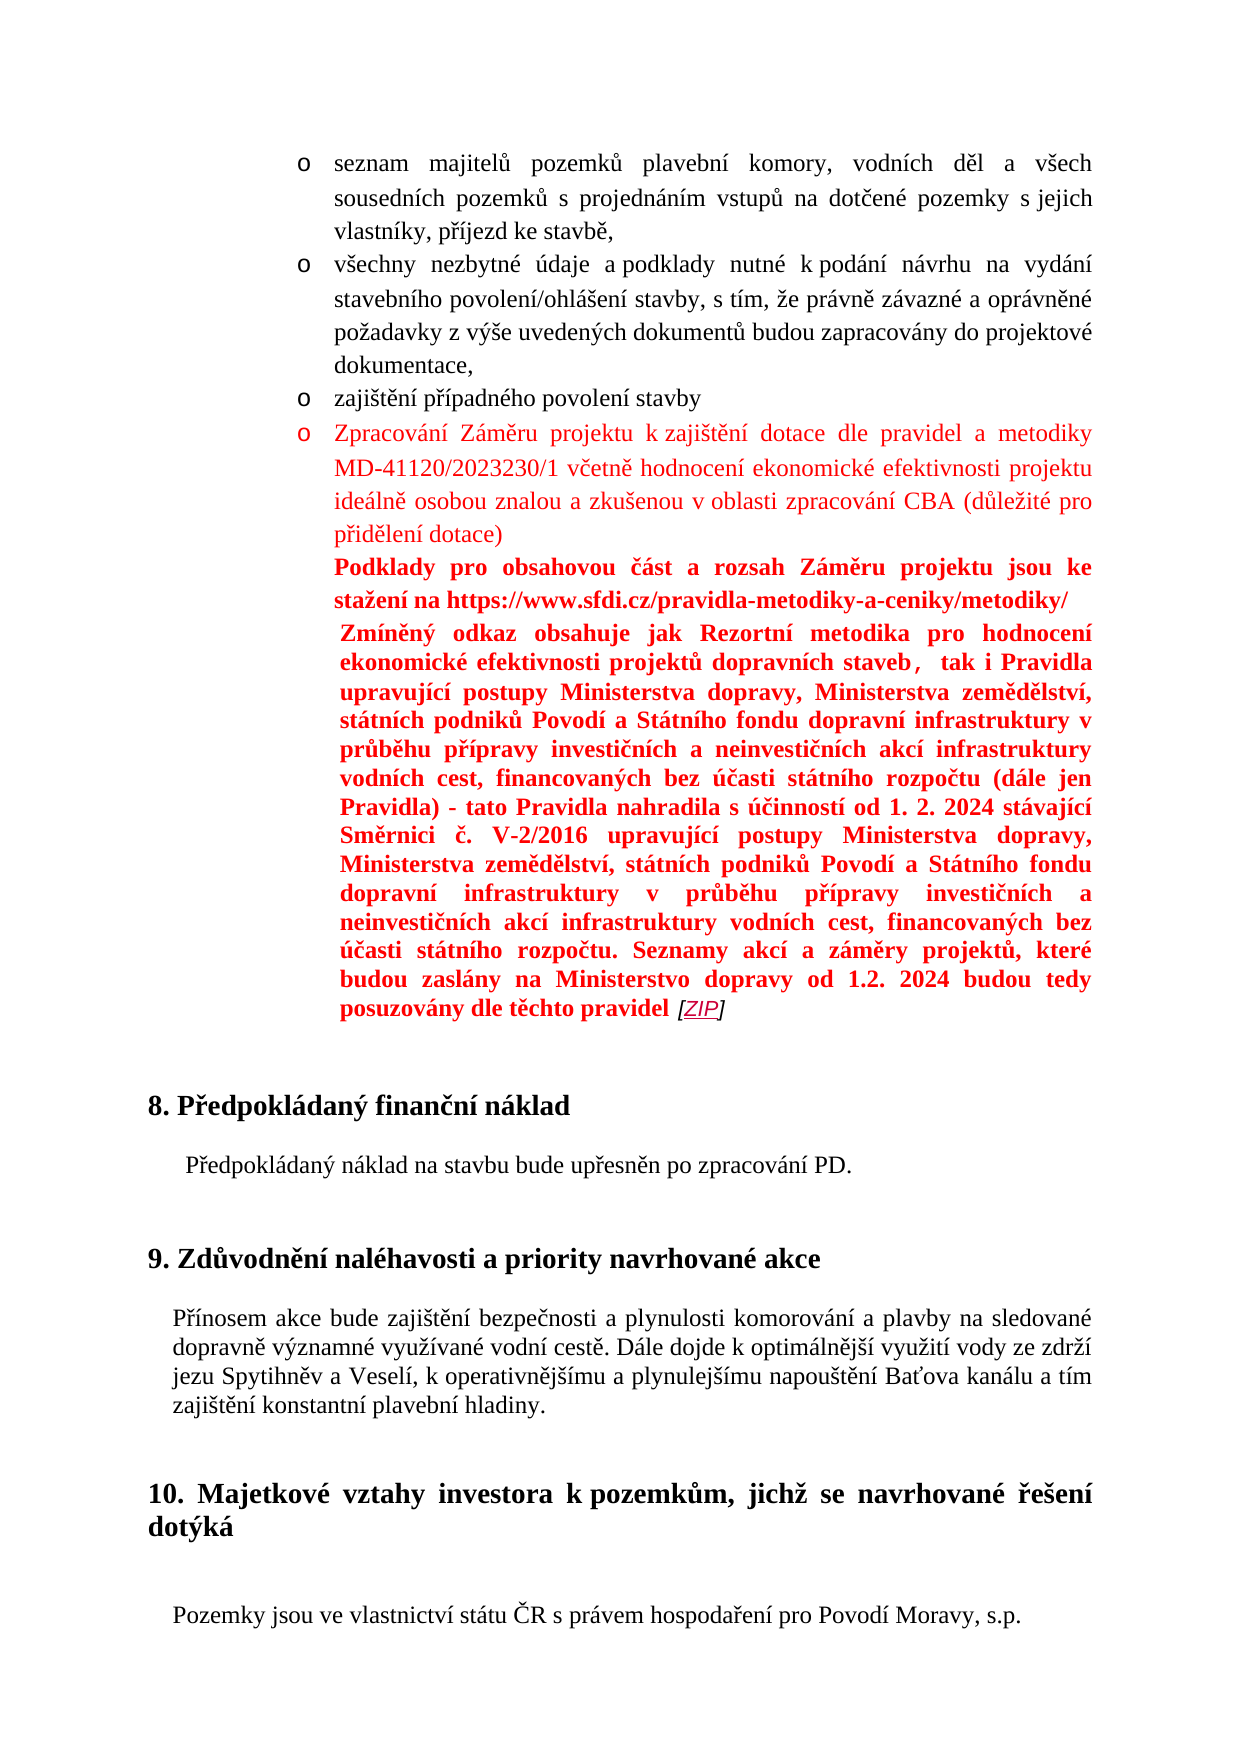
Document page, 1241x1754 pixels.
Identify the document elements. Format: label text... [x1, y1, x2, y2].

text Pozemky jsou ve vlastnictví státu ČR s právem hospodaření pro Povodí Moravy, s.p. [172, 1601, 1093, 1629]
text 8. Předpokládaný finanční náklad [148, 1088, 1093, 1121]
text Přínosem akce bude zajištění bezpečnosti a plynulosti komorování a plavby na sledované dopravně významné využívané vodní cestě. Dále dojde k optimálnější využití vody ze zdrží jezu Spytihněv a Veselí, k operativnějšímu a plynulejšímu napouštění Baťova kanálu a tím zajištění konstantní plavební hladiny. [172, 1303, 1093, 1418]
text Předpokládaný náklad na stavbu bude upřesněn po zpracování PD. [148, 1150, 1093, 1179]
list Zpracování Záměru projektu k zajištění dotace dle pravidel a metodiky MD-41120/2023230/1 včetně hodnocení ekonomické efektivnosti projektu ideálně osobou znalou a zkušenou v oblasti zpracování CBA (důležité pro přidělení dotace) [296, 418, 1093, 548]
text 9. Zdůvodnění naléhavosti a priority navrhované akce [148, 1241, 1093, 1275]
list seznam majitelů pozemků plavební komory, vodních děl a všech sousedních pozemků s projednáním vstupů na dotčené pozemky s jejich vlastníky, příjezd ke stavbě, [296, 148, 1093, 244]
list zajištění případného povolení stavby [296, 383, 1093, 414]
text Zmíněný odkaz obsahuje jak Rezortní metodika pro hodnocení ekonomické efektivnosti projektů dopravních staveb, tak i Pravidla upravující postupy Ministerstva dopravy, Ministerstva zemědělství, státních podniků Povodí a Státního fondu dopravní infrastruktury v průběhu přípravy investičních a neinvestičních akcí infrastruktury vodních cest, financovaných bez účasti státního rozpočtu (dále jen Pravidla) - tato Pravidla nahradila s účinností od 1. 2. 2024 stávající Směrnici č. V-2/2016 upravující postupy Ministerstva dopravy, Ministerstva zemědělství, státních podniků Povodí a Státního fondu dopravní infrastruktury v průběhu přípravy investičních a neinvestičních akcí infrastruktury vodních cest, financovaných bez účasti státního rozpočtu. Seznamy akcí a záměry projektů, které budou zaslány na Ministerstvo dopravy od 1.2. 2024 budou tedy posuzovány dle těchto pravidel [ZIP] [339, 618, 1093, 1022]
text Podklady pro obsahovou část a rozsah Záměru projektu jsou ke stažení na https://www.sfdi.cz/pravidla-metodiky-a-ceniky/metodiky/ [334, 552, 1093, 614]
list všechny nezbytné údaje a podklady nutné k podání návrhu na vydání stavebního povolení/ohlášení stavby, s tím, že právně závazné a oprávněné požadavky z výše uvedených dokumentů budou zapracovány do projektové dokumentace, [296, 249, 1093, 379]
text 10. Majetkové vztahy investora k pozemkům, jichž se navrhované řešení dotýká [148, 1476, 1093, 1543]
